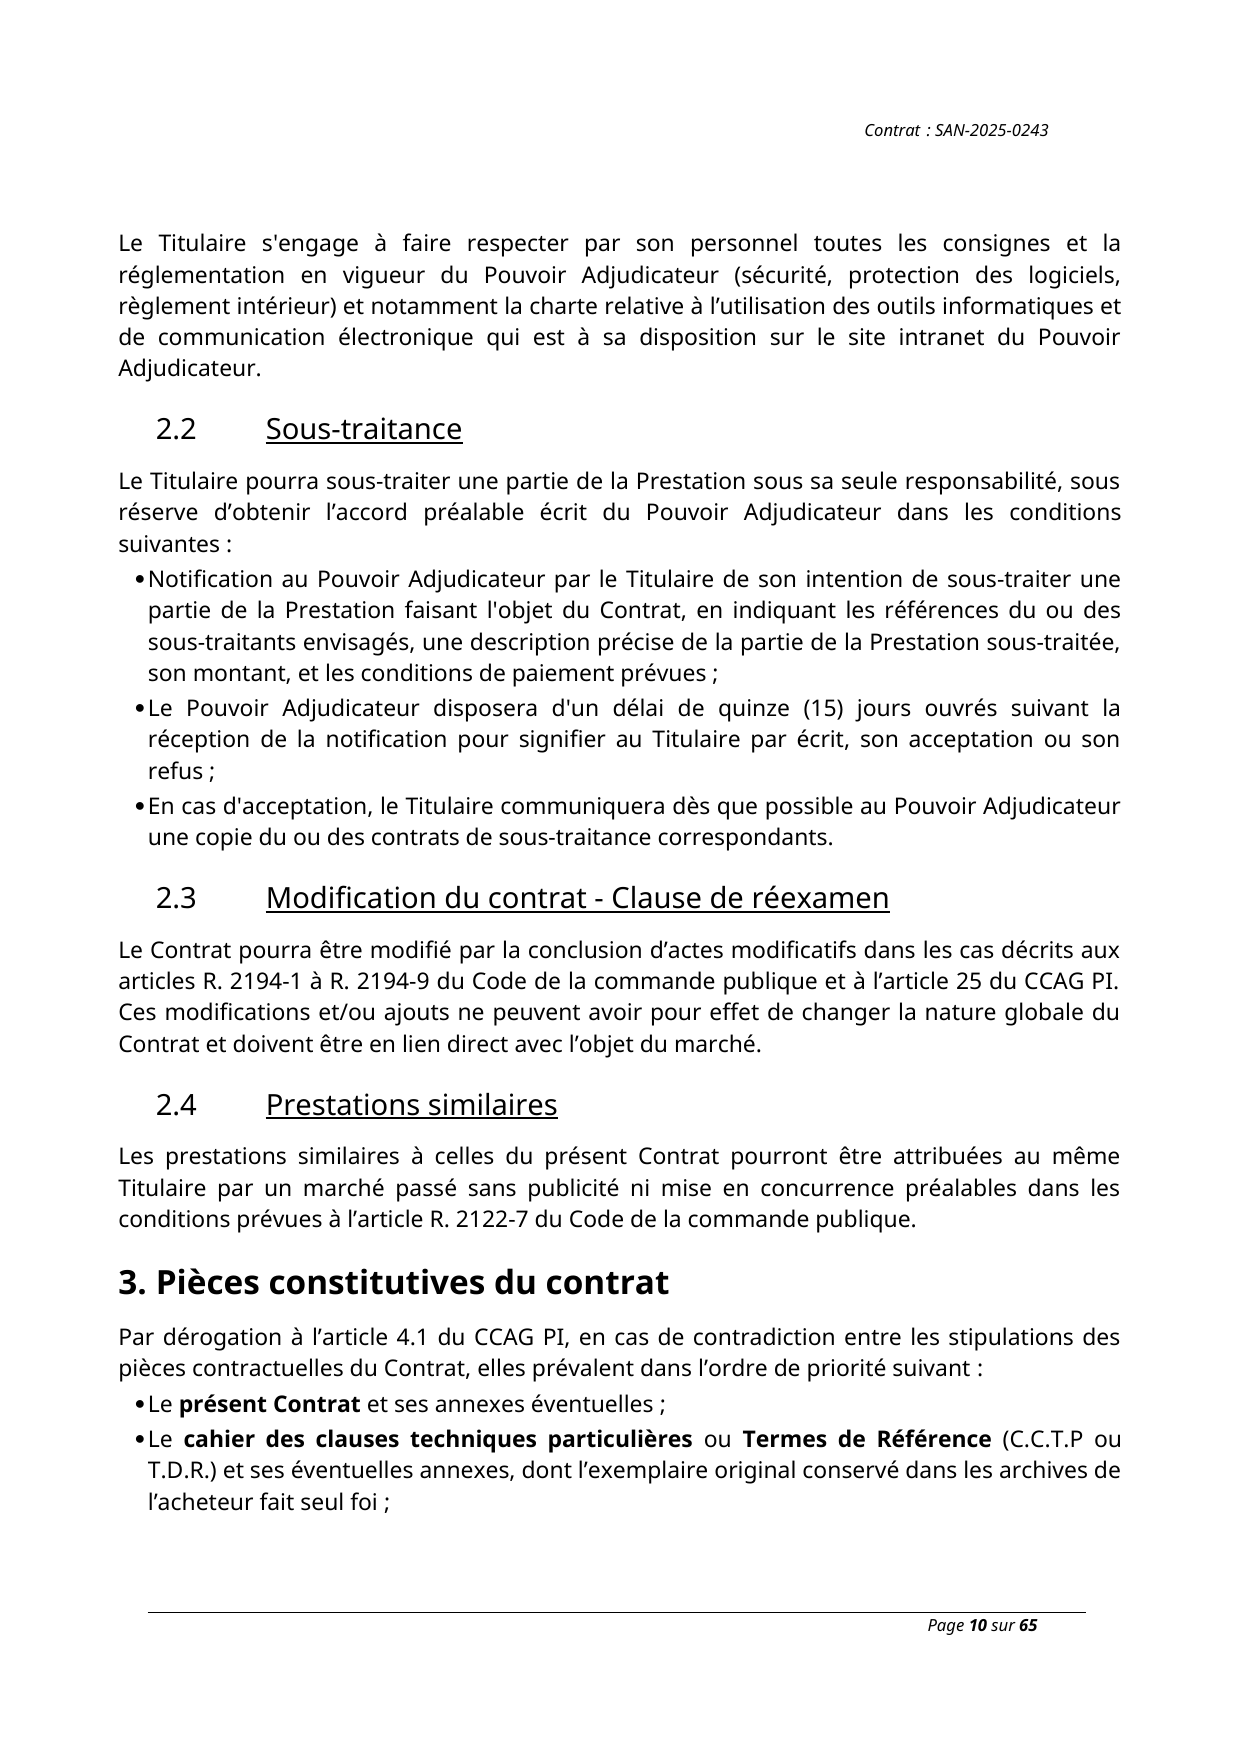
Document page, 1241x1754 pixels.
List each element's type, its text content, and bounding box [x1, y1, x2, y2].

list Le Pouvoir Adjudicateur disposera d'un délai de quinze (15) jours ouvrés suivant la réception de la notification pour signifier au Titulaire par écrit, son acceptation ou son refus ; [136, 692, 1122, 786]
list Le cahier des clauses techniques particulières ou Termes de Référence (C.C.T.P ou T.D.R.) et ses éventuelles annexes, dont l’exemplaire original conservé dans les archives de l’acheteur fait seul foi ; [136, 1423, 1122, 1517]
text Sous-traitance [156, 409, 1122, 448]
text Prestations similaires [156, 1084, 1122, 1123]
text Les prestations similaires à celles du présent Contrat pourront être attribuées au même Titulaire par un marché passé sans publicité ni mise en concurrence préalables dans les conditions prévues à l’article R. 2122-7 du Code de la commande publique. [118, 1140, 1122, 1234]
text Le Titulaire pourra sous-traiter une partie de la Prestation sous sa seule responsabilité, sous réserve d’obtenir l’accord préalable écrit du Pouvoir Adjudicateur dans les conditions suivantes : [118, 465, 1122, 559]
text Modification du contrat - Clause de réexamen [156, 877, 1122, 917]
list Le présent Contrat et ses annexes éventuelles ; [136, 1388, 1122, 1419]
text Par dérogation à l’article 4.1 du CCAG PI, en cas de contradiction entre les stipulations des pièces contractuelles du Contrat, elles prévalent dans l’ordre de priorité suivant : [118, 1321, 1122, 1383]
text Le Contrat pourra être modifié par la conclusion d’actes modificatifs dans les cas décrits aux articles R. 2194-1 à R. 2194-9 du Code de la commande publique et à l’article 25 du CCAG PI. Ces modifications et/ou ajouts ne peuvent avoir pour effet de changer la nature globale du Contrat et doivent être en lien direct avec l’objet du marché. [118, 934, 1122, 1059]
text Pièces constitutives du contrat [118, 1259, 1122, 1304]
list En cas d'acceptation, le Titulaire communiquera dès que possible au Pouvoir Adjudicateur une copie du ou des contrats de sous-traitance correspondants. [136, 790, 1122, 852]
list Notification au Pouvoir Adjudicateur par le Titulaire de son intention de sous-traiter une partie de la Prestation faisant l'objet du Contrat, en indiquant les références du ou des sous-traitants envisagés, une description précise de la partie de la Prestation sous-traitée, son montant, et les conditions de paiement prévues ; [136, 563, 1122, 688]
text Le Titulaire s'engage à faire respecter par son personnel toutes les consignes et la réglementation en vigueur du Pouvoir Adjudicateur (sécurité, protection des logiciels, règlement intérieur) et notamment la charte relative à l’utilisation des outils informatiques et de communication électronique qui est à sa disposition sur le site intranet du Pouvoir Adjudicateur. [118, 227, 1122, 384]
